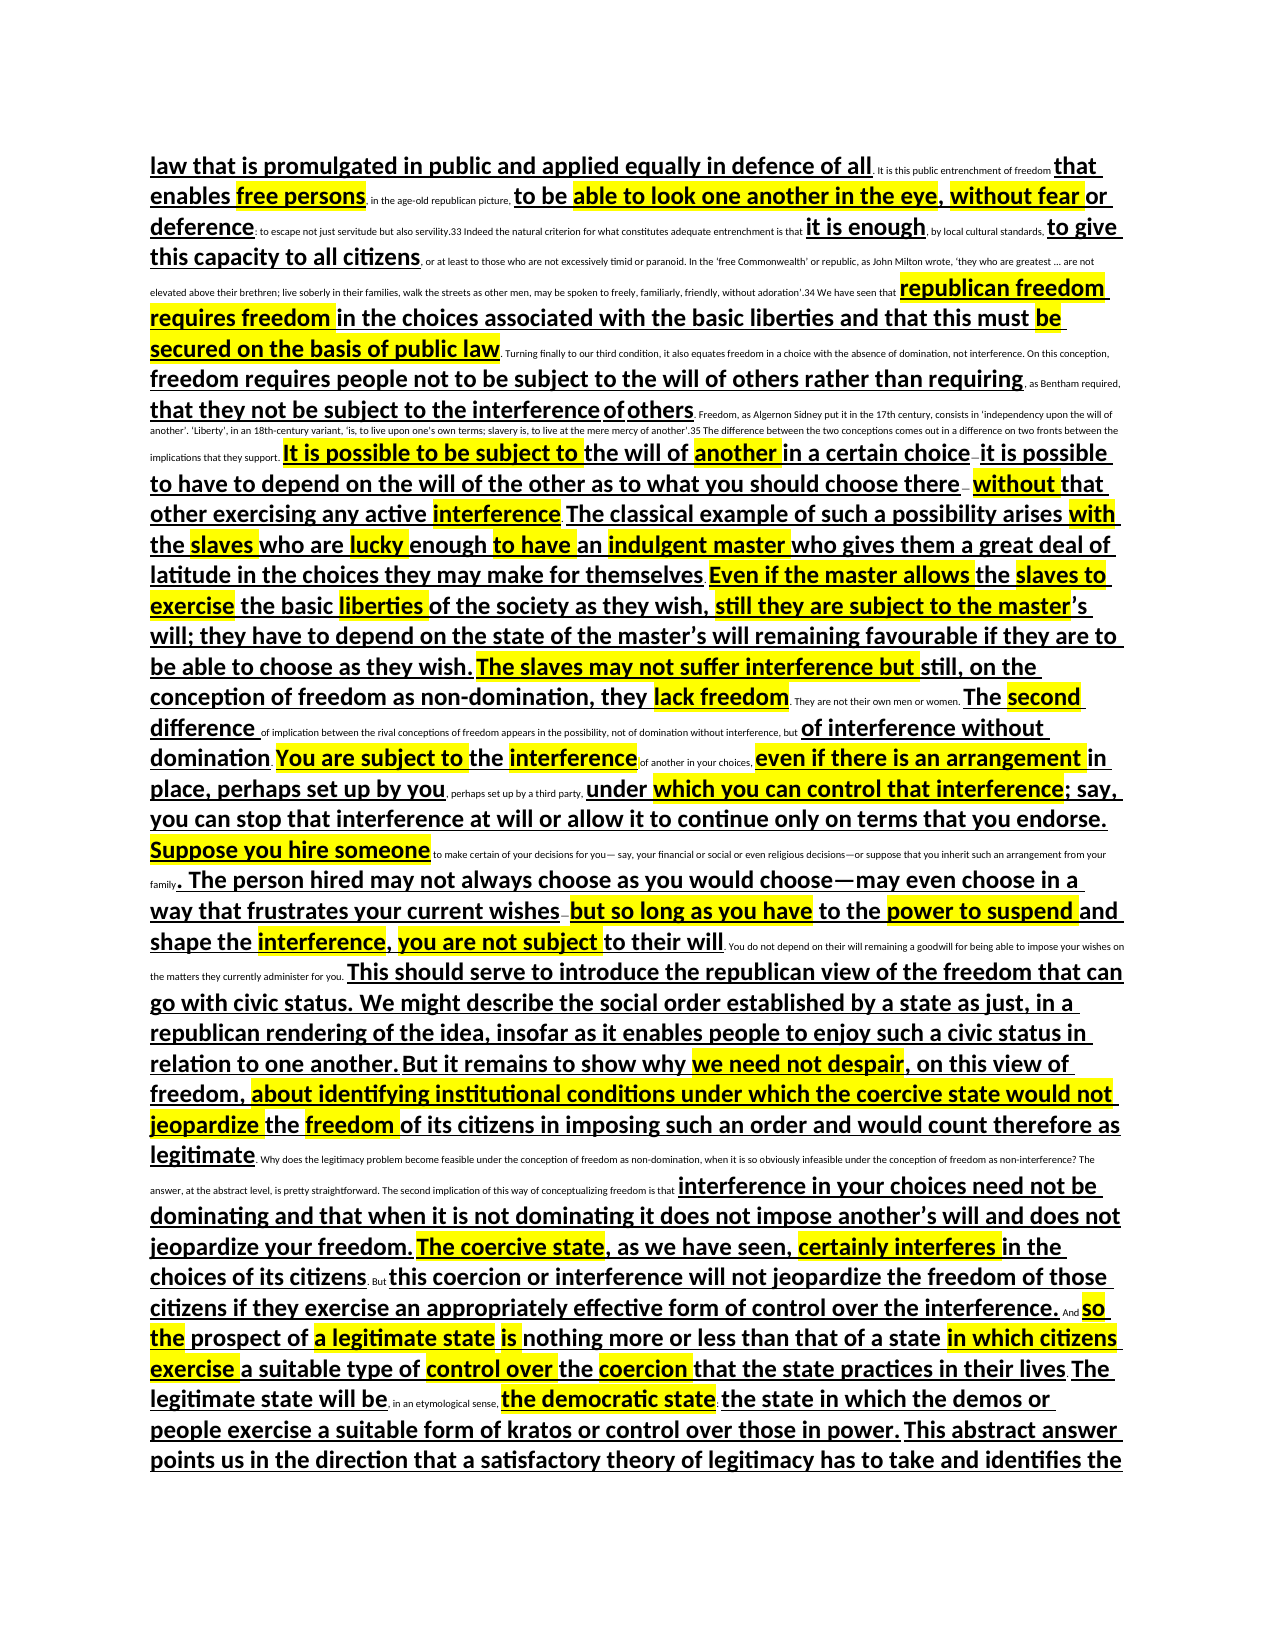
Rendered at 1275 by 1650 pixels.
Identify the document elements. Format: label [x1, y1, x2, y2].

text [150, 150, 1125, 1475]
